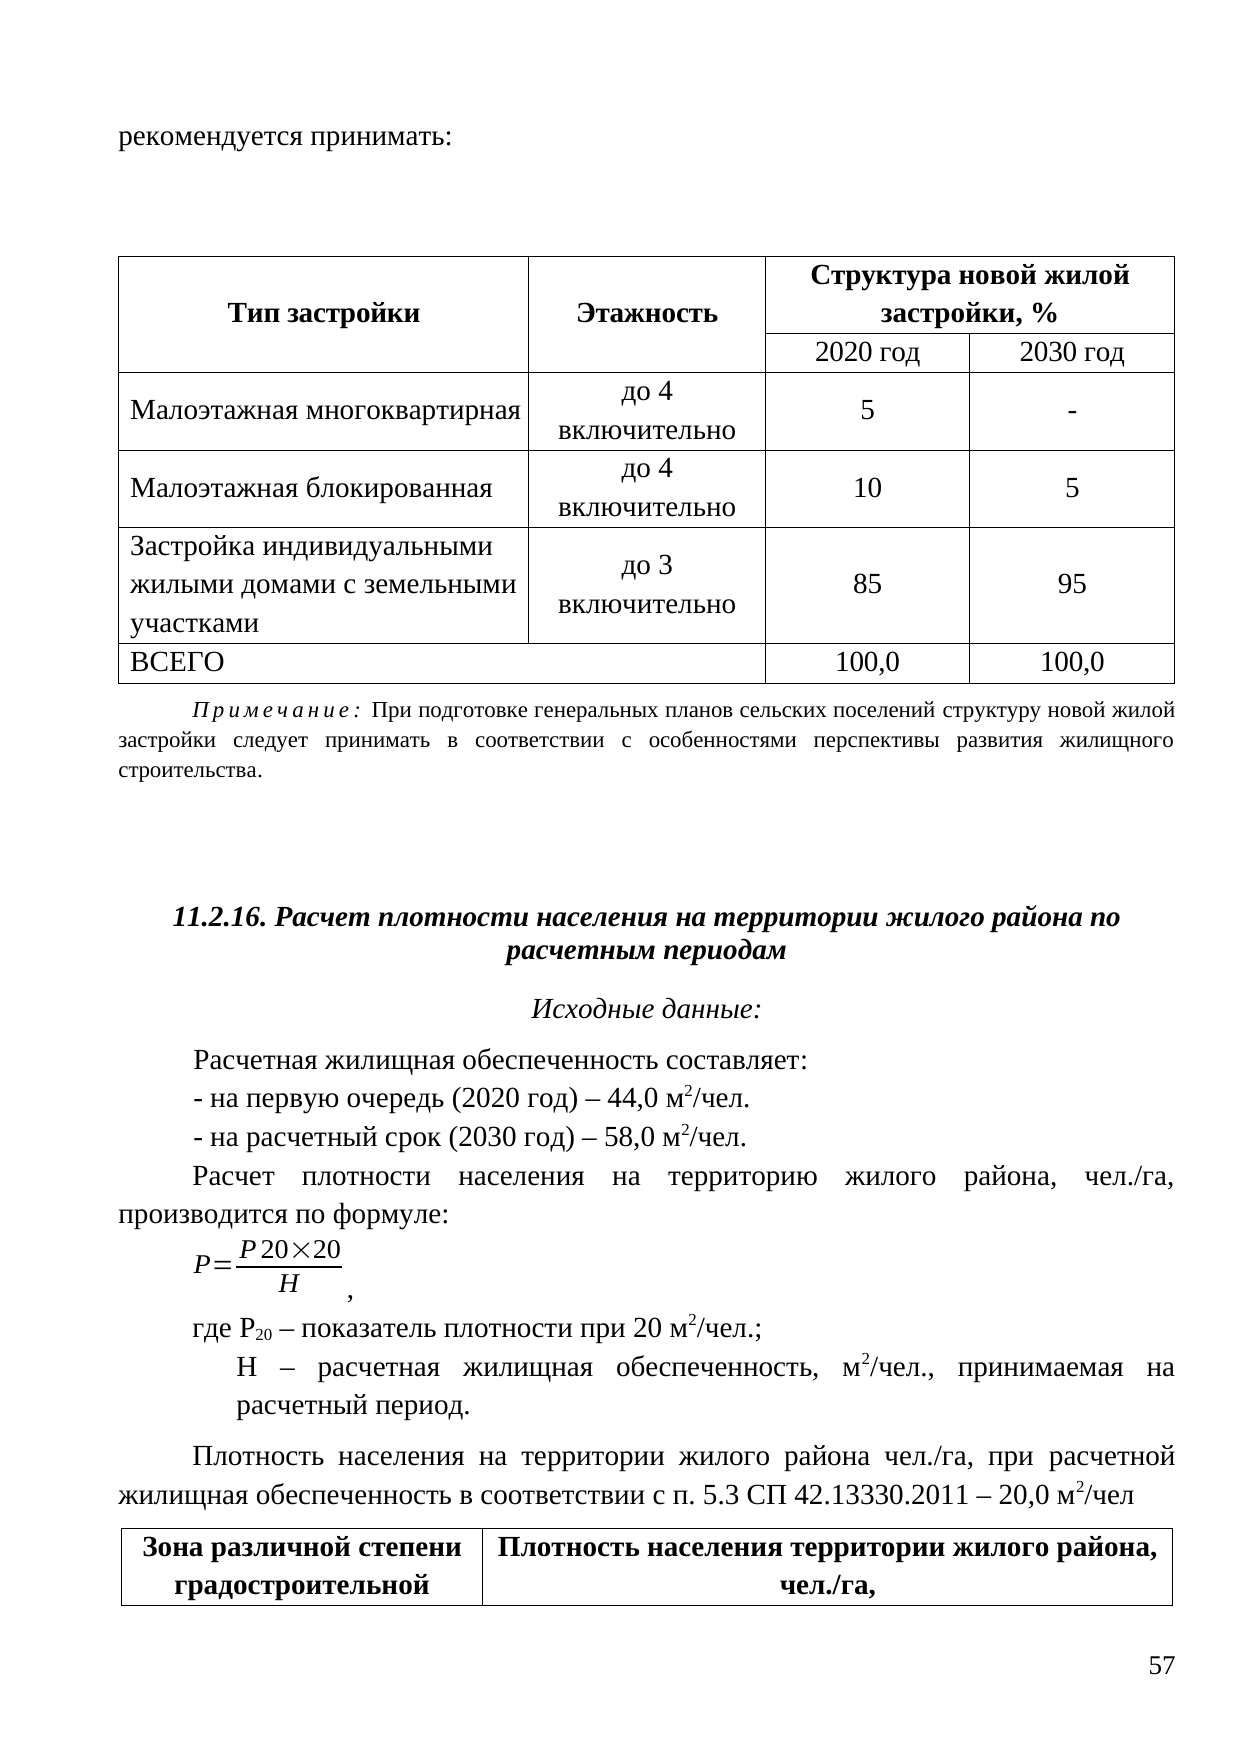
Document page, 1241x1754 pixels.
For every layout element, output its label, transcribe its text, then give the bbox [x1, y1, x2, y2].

text Расчет плотности населения на территорию жилого района, чел./га, производится по формуле: [118, 1158, 1175, 1230]
table_cell Застройка индивидуальными жилыми домами с земельными участками [119, 528, 528, 643]
table_cell до 4 включительно [529, 451, 765, 527]
table_cell 85 [766, 528, 969, 643]
text Н – расчетная жилищная обеспеченность, м2/чел., принимаемая на расчетный период. [236, 1349, 1175, 1421]
text Исходные данные: [118, 991, 1175, 1024]
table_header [122, 1529, 482, 1605]
table_cell 2020 год [766, 334, 969, 372]
table_header Тип застройки [119, 257, 528, 372]
table_cell 100,0 [970, 644, 1174, 682]
table_cell до 3 включительно [529, 528, 765, 643]
table_cell 10 [766, 451, 969, 527]
table_cell - [970, 373, 1174, 449]
subtitle 11.2.16. Расчет плотности населения на территории жилого района по расчетным периодам [118, 899, 1175, 966]
table_cell 2030 год [970, 334, 1174, 372]
table_cell Малоэтажная многоквартирная [119, 373, 528, 449]
text - на расчетный срок (2030 год) – 58,0 м2/чел. [118, 1119, 1175, 1153]
table_cell 100,0 [766, 644, 969, 682]
table_header Этажность [529, 257, 765, 372]
text Расчетная жилищная обеспеченность составляет: [118, 1042, 1175, 1076]
table_cell [529, 644, 765, 682]
table_cell ВСЕГО [119, 644, 529, 682]
table_cell до 4 включительно [529, 373, 765, 449]
table_header Структура новой жилой застройки, % [766, 257, 1174, 333]
table_cell Малоэтажная блокированная [119, 451, 528, 527]
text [118, 118, 1175, 152]
text Плотность населения на территории жилого района чел./га, при расчетной жилищная обеспеченность в соответствии с п. 5.3 СП 42.13330.2011 – 20,0 м2/чел [118, 1438, 1175, 1510]
table_cell 95 [970, 528, 1174, 643]
text , [118, 1235, 1175, 1305]
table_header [483, 1529, 1172, 1605]
table_cell 5 [766, 373, 969, 449]
text Примечание: При подготовке генеральных планов сельских поселений структуру новой жилой застройки следует принимать в соответствии с особенностями перспективы развития жилищного строительства. [118, 696, 1175, 783]
table_cell 5 [970, 451, 1174, 527]
text - на первую очередь (2020 год) – 44,0 м2/чел. [118, 1081, 1175, 1114]
text где Р20 – показатель плотности при 20 м2/чел.; [118, 1310, 1175, 1344]
